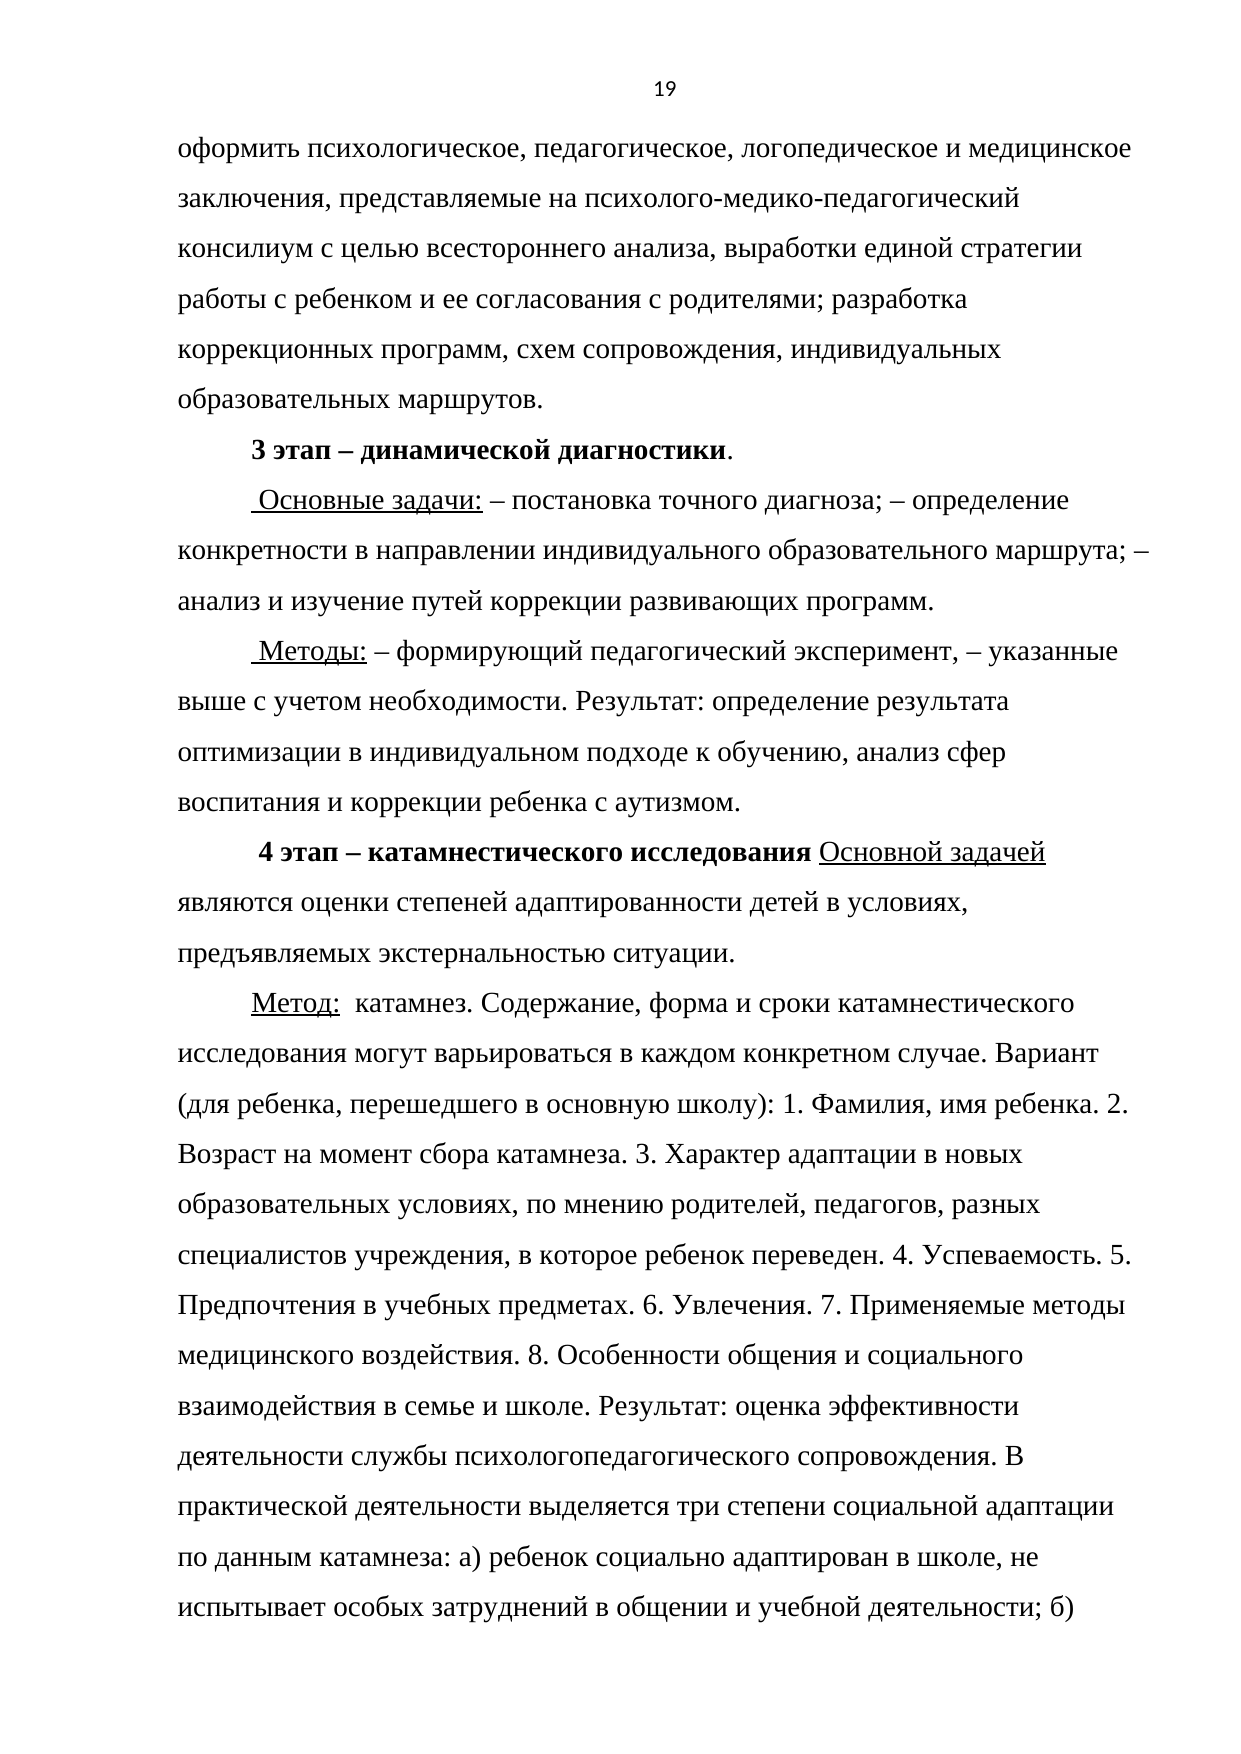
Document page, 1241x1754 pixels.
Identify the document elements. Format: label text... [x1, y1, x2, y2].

text Основные задачи: – постановка точного диагноза; – определение конкретности в направлении индивидуального образовательного маршрута; – анализ и изучение путей коррекции развивающих программ. [177, 482, 1152, 616]
text Методы: – формирующий педагогический эксперимент, – указанные выше с учетом необходимости. Результат: определение результата оптимизации в индивидуальном подходе к обучению, анализ сфер воспитания и коррекции ребенка с аутизмом. [177, 633, 1152, 817]
text 3 этап – динамической диагностики. [177, 432, 1152, 465]
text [177, 985, 1152, 1622]
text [177, 130, 1152, 415]
text 4 этап – катамнестического исследования Основной задачей являются оценки степеней адаптированности детей в условиях, предъявляемых экстернальностью ситуации. [177, 834, 1152, 968]
